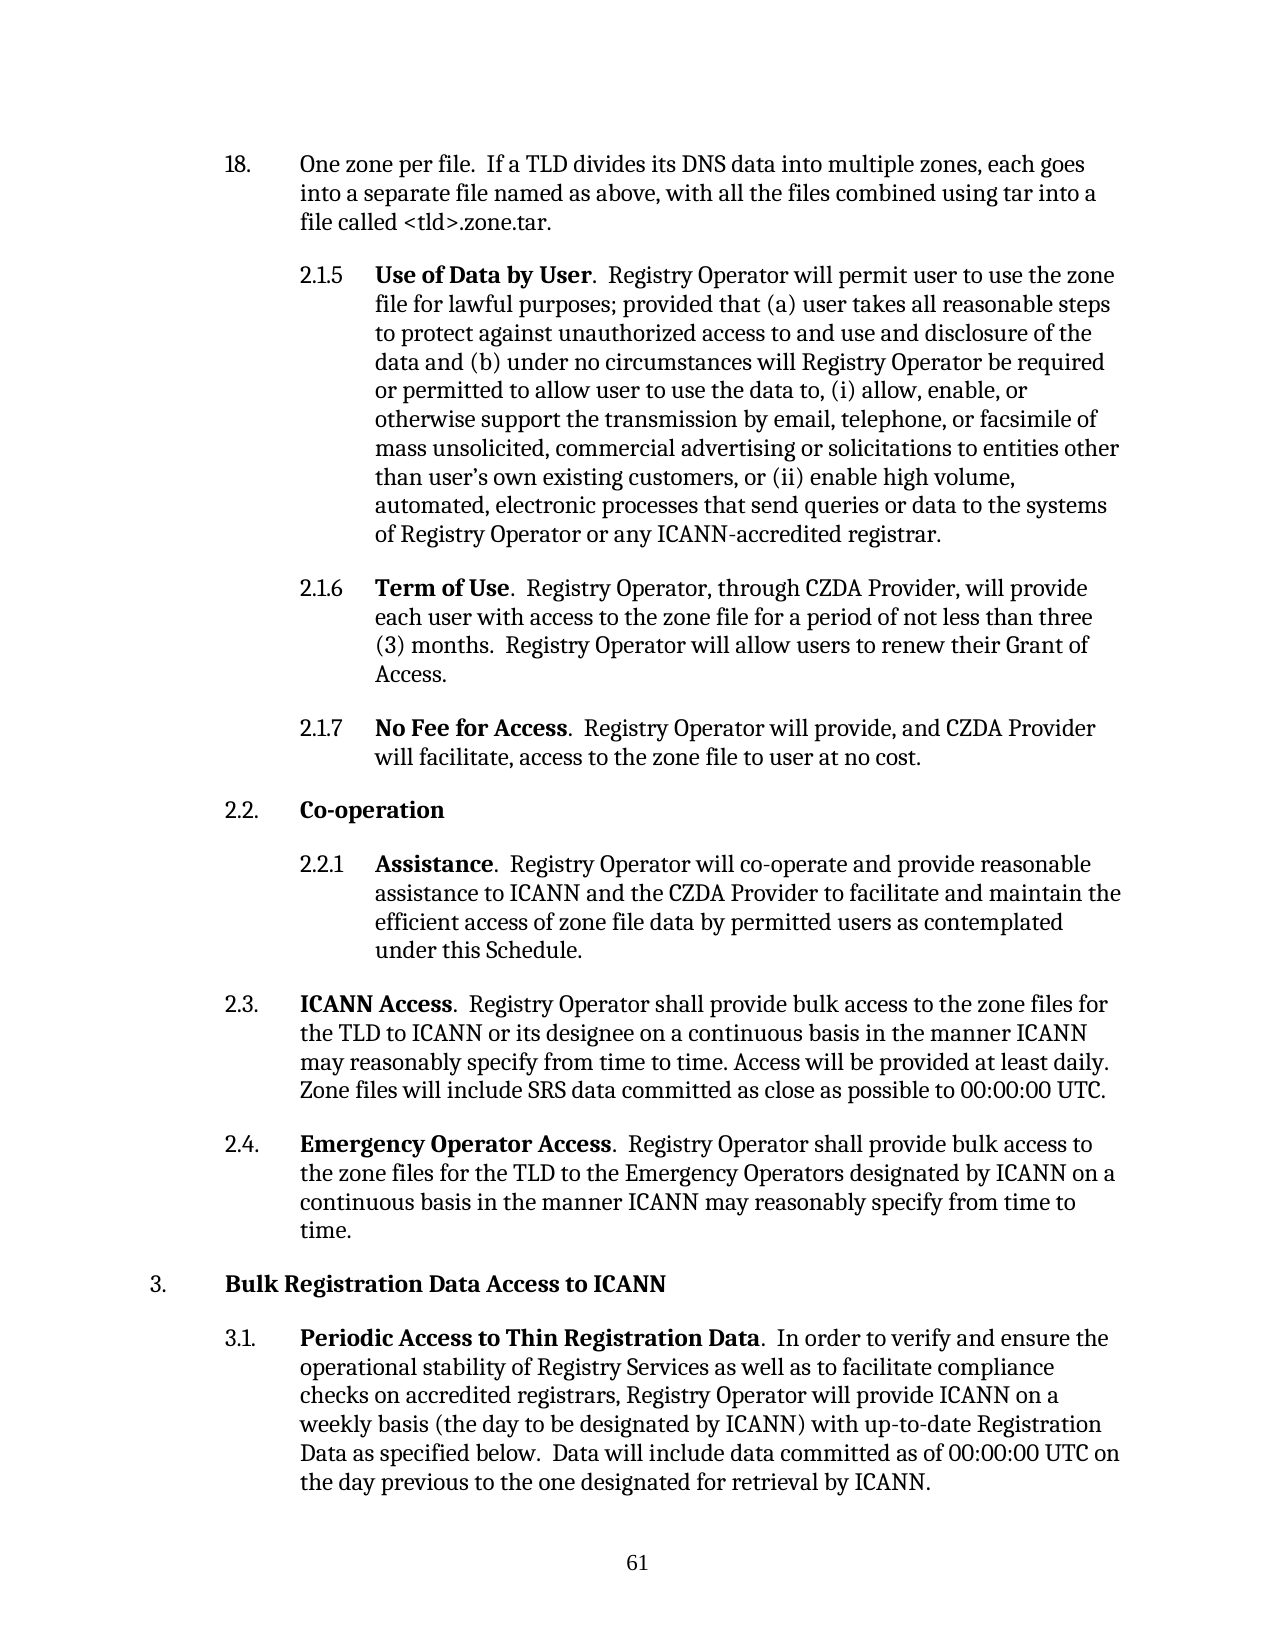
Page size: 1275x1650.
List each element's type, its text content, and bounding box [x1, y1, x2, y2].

text Co-operation [225, 796, 1125, 825]
text Bulk Registration Data Access to ICANN [150, 1270, 1125, 1299]
text Use of Data by User. Registry Operator will permit user to use the zone file for lawful purposes; provided that (a) user takes all reasonable steps to protect against unauthorized access to and use and disclosure of the data and (b) under no circumstances will Registry Operator be required or permitted to allow user to use the data to, (i) allow, enable, or otherwise support the transmission by email, telephone, or facsimile of mass unsolicited, commercial advertising or solicitations to entities other than user’s own existing customers, or (ii) enable high volume, automated, electronic processes that send queries or data to the systems of Registry Operator or any ICANN-accredited registrar. [300, 261, 1125, 549]
text One zone per file. If a TLD divides its DNS data into multiple zones, each goes into a separate file named as above, with all the files combined using tar into a file called <tld>.zone.tar. [225, 150, 1125, 236]
text Emergency Operator Access. Registry Operator shall provide bulk access to the zone files for the TLD to the Emergency Operators designated by ICANN on a continuous basis in the manner ICANN may reasonably specify from time to time. [225, 1130, 1125, 1245]
text Periodic Access to Thin Registration Data. In order to verify and ensure the operational stability of Registry Services as well as to facilitate compliance checks on accredited registrars, Registry Operator will provide ICANN on a weekly basis (the day to be designated by ICANN) with up-to-date Registration Data as specified below. Data will include data committed as of 00:00:00 UTC on the day previous to the one designated for retrieval by ICANN. [225, 1324, 1125, 1496]
text No Fee for Access. Registry Operator will provide, and CZDA Provider will facilitate, access to the zone file to user at no cost. [300, 714, 1125, 771]
text Assistance. Registry Operator will co-operate and provide reasonable assistance to ICANN and the CZDA Provider to facilitate and maintain the efficient access of zone file data by permitted users as contemplated under this Schedule. [300, 850, 1125, 965]
text ICANN Access. Registry Operator shall provide bulk access to the zone files for the TLD to ICANN or its designee on a continuous basis in the manner ICANN may reasonably specify from time to time. Access will be provided at least daily. Zone files will include SRS data committed as close as possible to 00:00:00 UTC. [225, 990, 1125, 1105]
text Term of Use. Registry Operator, through CZDA Provider, will provide each user with access to the zone file for a period of not less than three (3) months. Registry Operator will allow users to renew their Grant of Access. [300, 574, 1125, 689]
